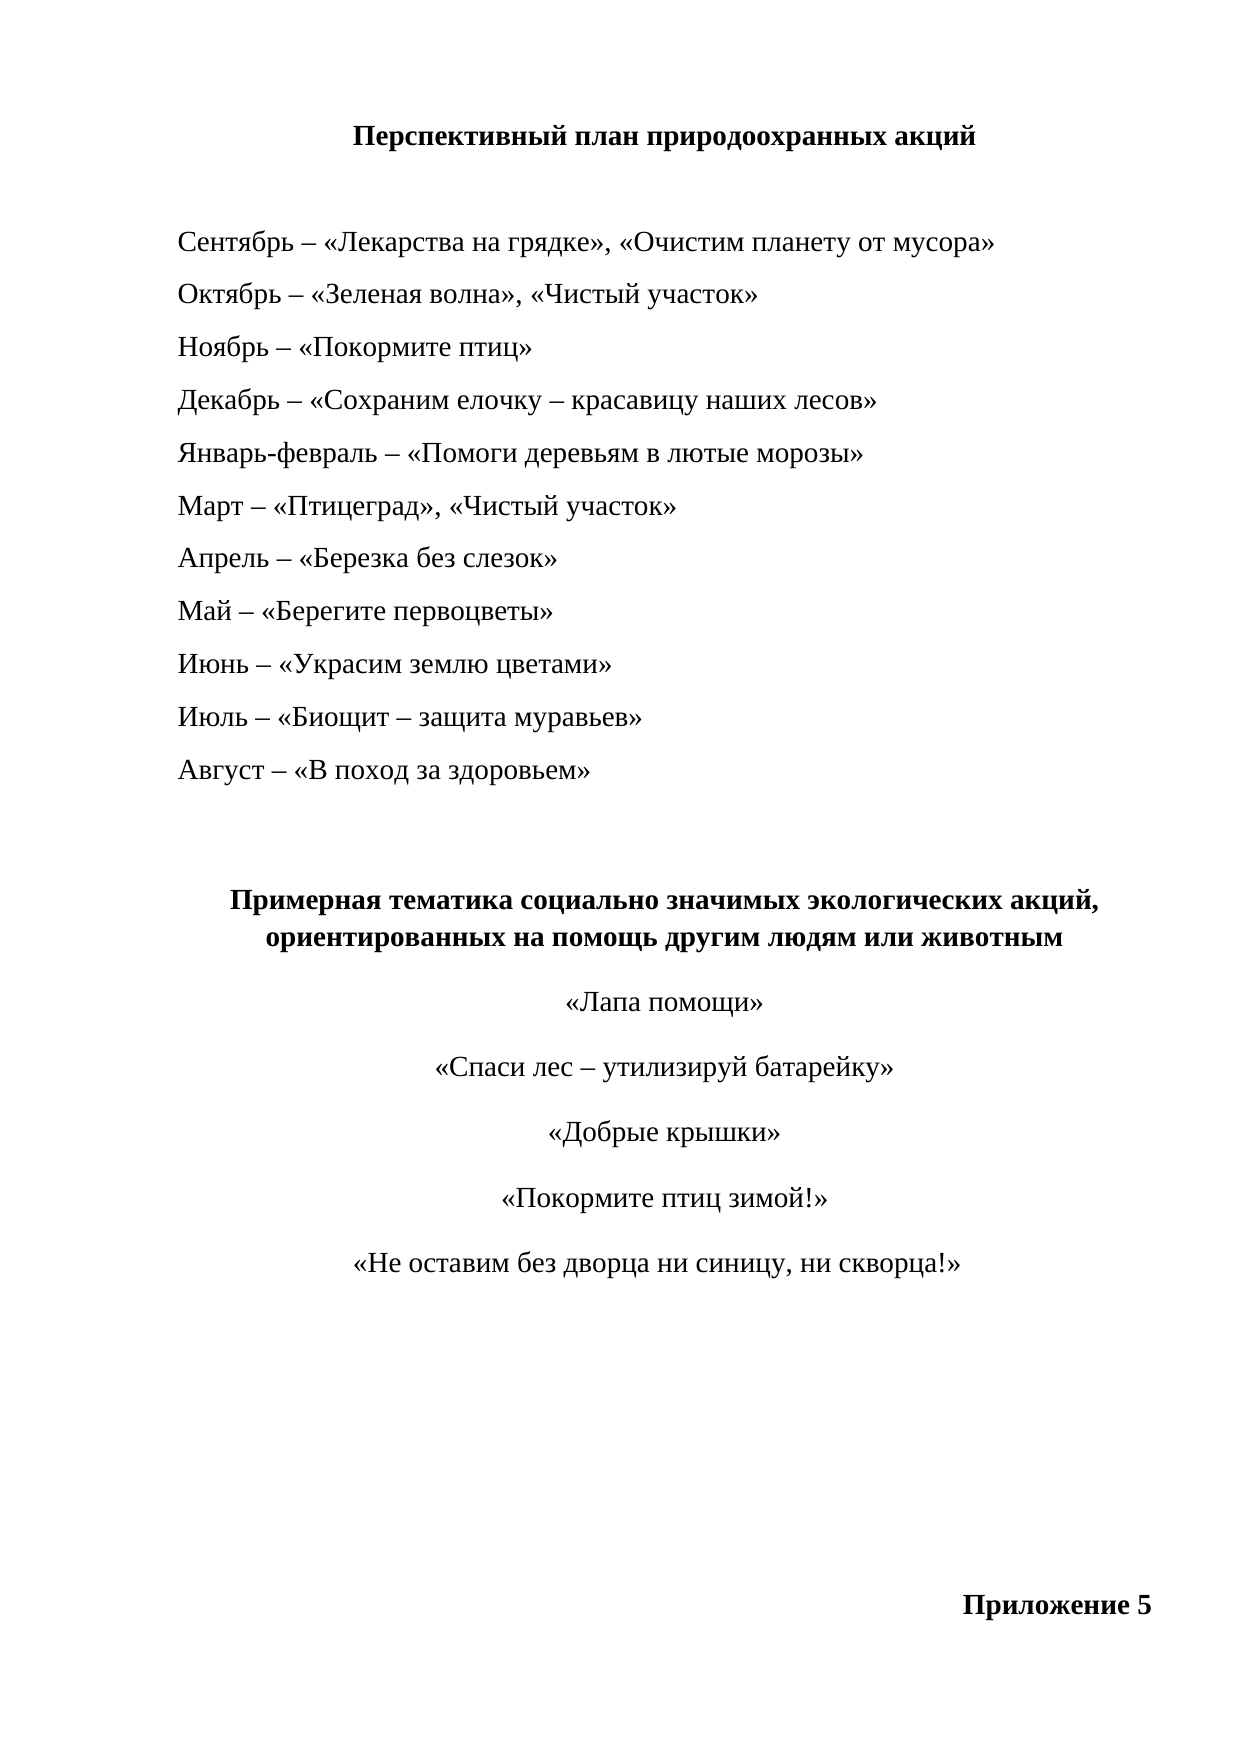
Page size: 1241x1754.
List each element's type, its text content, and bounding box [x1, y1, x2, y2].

text «Не оставим без дворца ни синицу, ни скворца!» [177, 1245, 1152, 1279]
text Перспективный план природоохранных акций [177, 118, 1152, 152]
text Октябрь – «Зеленая волна», «Чистый участок» [177, 277, 1152, 310]
text «Лапа помощи» [177, 984, 1152, 1017]
text Сентябрь – «Лекарства на грядке», «Очистим планету от мусора» [177, 224, 1152, 257]
text Ноябрь – «Покормите птиц» [177, 329, 1152, 363]
text Приложение 5 [177, 1587, 1152, 1621]
text Декабрь – «Сохраним елочку – красавицу наших лесов» [177, 382, 1152, 416]
text Апрель – «Березка без слезок» [177, 541, 1152, 574]
text Август – «В поход за здоровьем» [177, 752, 1152, 785]
text Июль – «Биощит – защита муравьев» [177, 699, 1152, 733]
text Май – «Берегите первоцветы» [177, 593, 1152, 627]
text Июнь – «Украсим землю цветами» [177, 646, 1152, 680]
text «Спаси лес – утилизируй батарейку» [177, 1049, 1152, 1083]
text «Покормите птиц зимой!» [177, 1180, 1152, 1213]
text Январь-февраль – «Помоги деревьям в лютые морозы» [177, 435, 1152, 468]
text «Добрые крышки» [177, 1114, 1152, 1148]
text Примерная тематика социально значимых экологических акций, ориентированных на помощь другим людям или животным [177, 882, 1152, 952]
text Март – «Птицеград», «Чистый участок» [177, 488, 1152, 521]
